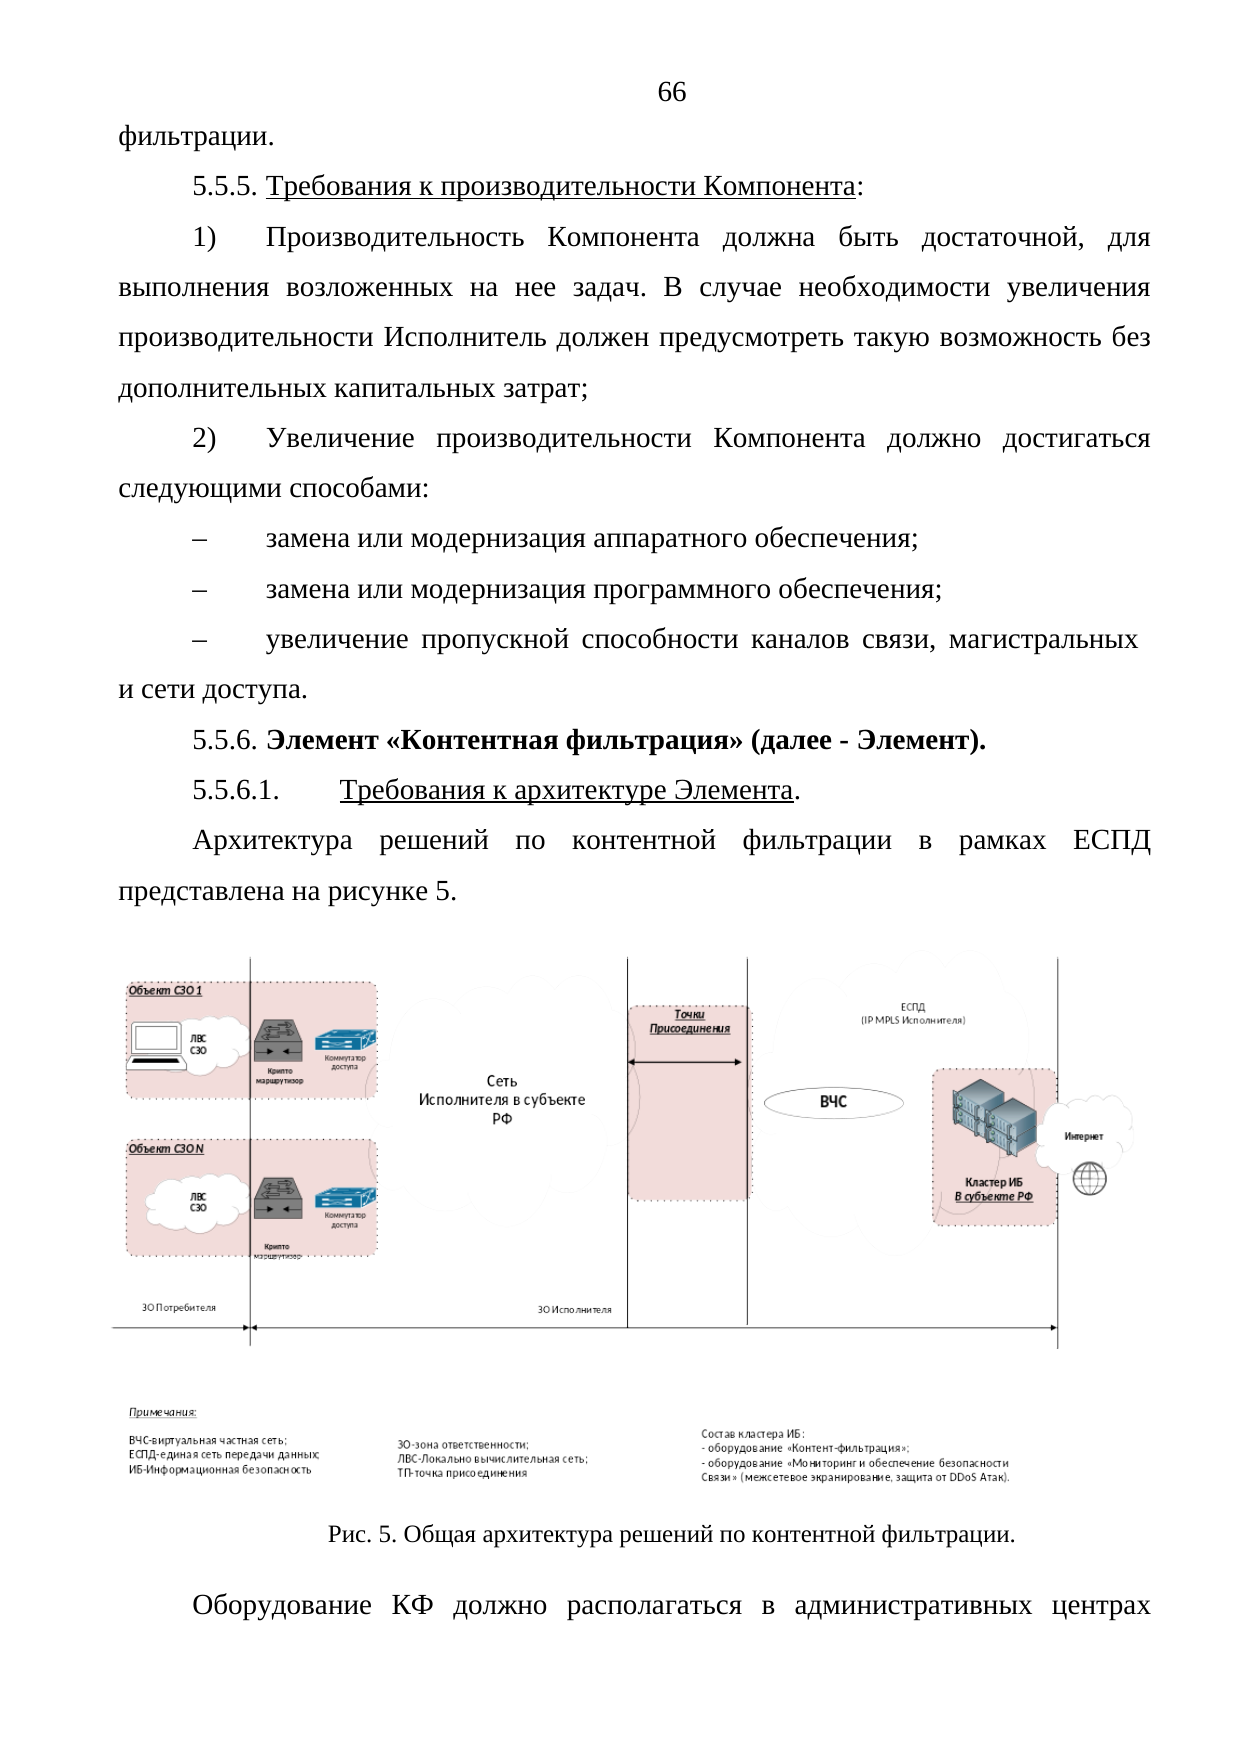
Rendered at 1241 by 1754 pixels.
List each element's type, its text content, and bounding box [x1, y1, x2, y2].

list 5.5.6.1. Требования к архитектуре Элемента. [192, 772, 1152, 806]
list Увеличение производительности Компонента должно достигаться следующими способами: [118, 420, 1152, 504]
list замена или модернизация аппаратного обеспечения; [118, 521, 1152, 554]
list Требования к производительности Компонента: [192, 168, 1152, 202]
list увеличение пропускной способности каналов связи, магистральных и сети доступа. [118, 621, 1152, 705]
list Элемент «Контентная фильтрация» (далее - Элемент). [192, 722, 1152, 755]
text Архитектура решений по контентной фильтрации в рамках ЕСПД представлена на рисунке 5. [118, 822, 1152, 906]
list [118, 118, 1152, 152]
list Производительность Компонента должна быть достаточной, для выполнения возложенных на нее задач. В случае необходимости увеличения производительности Исполнитель должен предусмотреть такую возможность без дополнительных капитальных затрат; [118, 219, 1152, 403]
list замена или модернизация программного обеспечения; [118, 571, 1152, 604]
text Рис. 5. Общая архитектура решений по контентной фильтрации. [118, 1519, 1152, 1548]
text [118, 1587, 1152, 1621]
